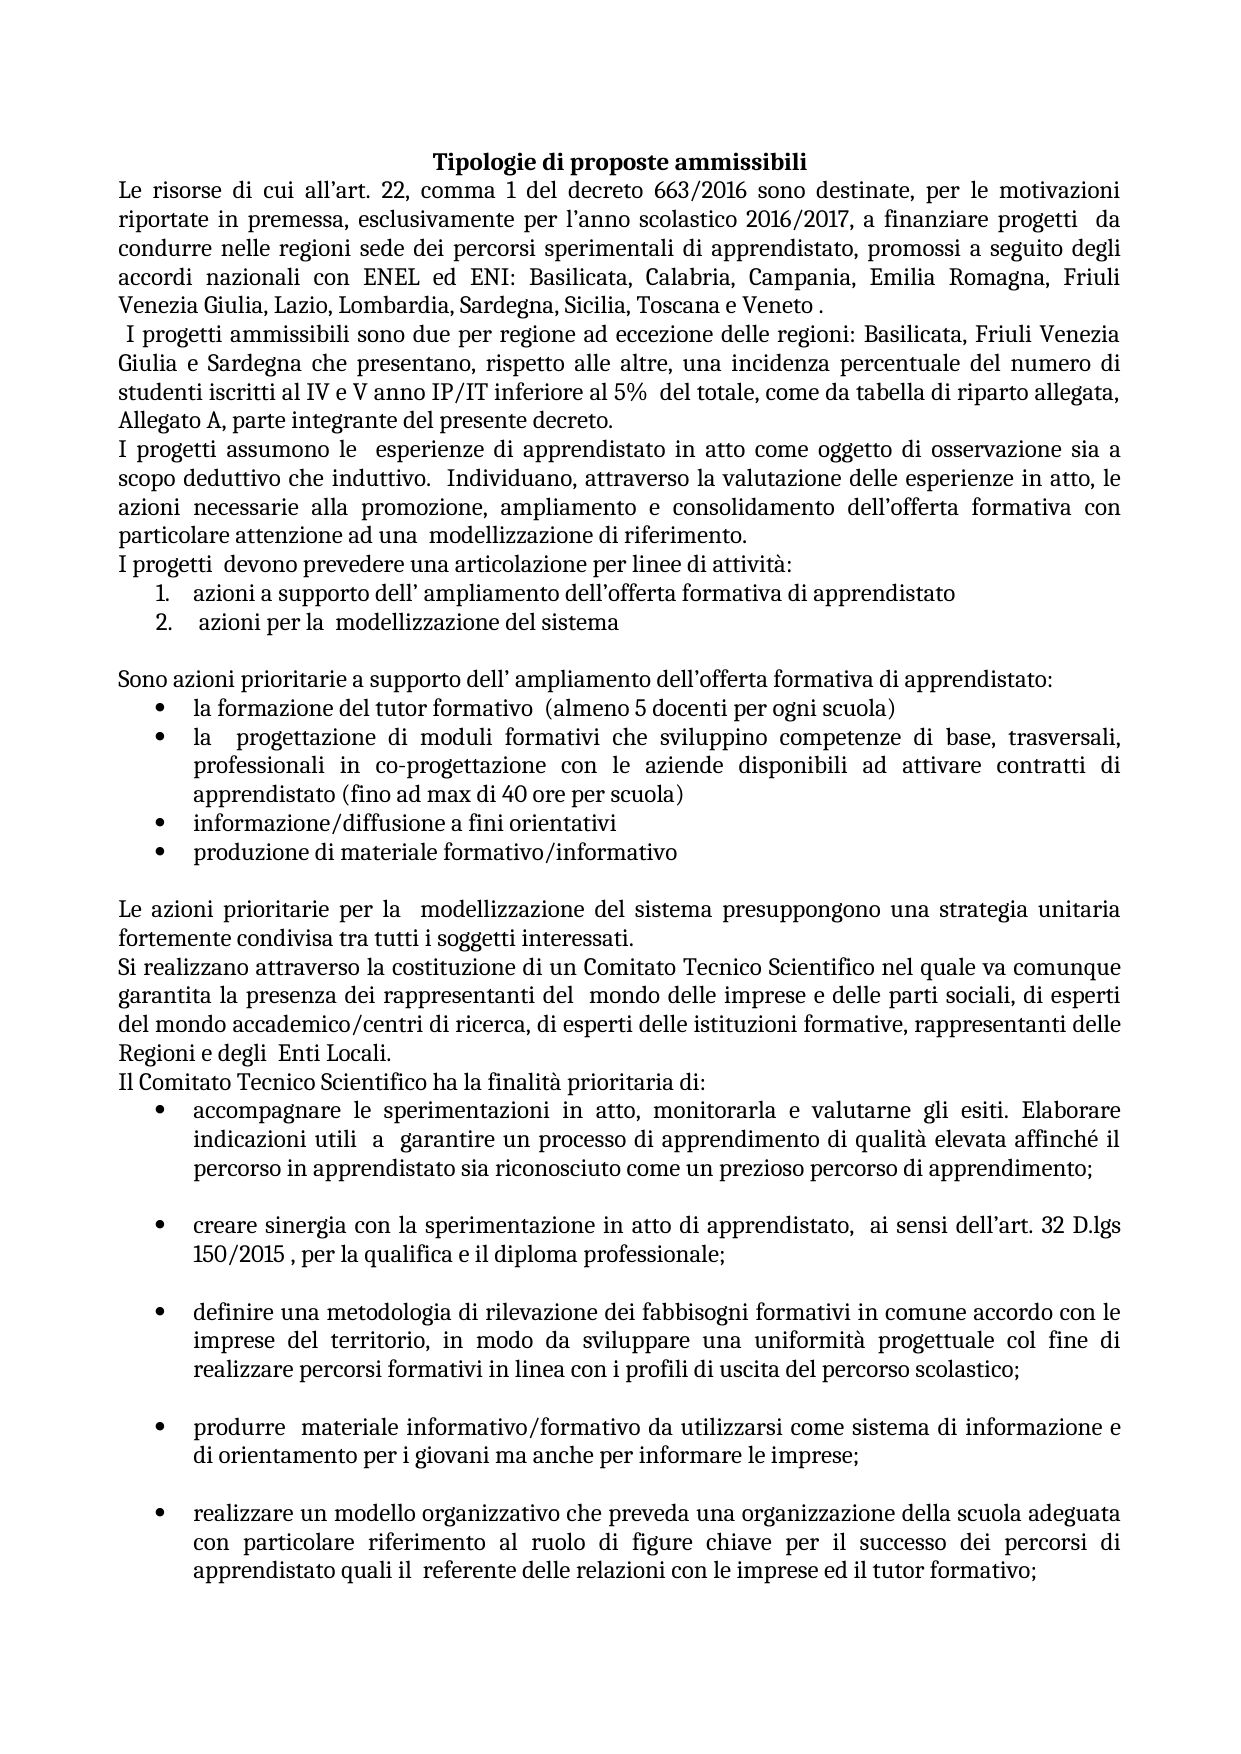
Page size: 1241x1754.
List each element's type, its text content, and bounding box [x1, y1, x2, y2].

text Le risorse di cui all’art. 22, comma 1 del decreto 663/2016 sono destinate, per le motivazioni riportate in premessa, esclusivamente per l’anno scolastico 2016/2017, a finanziare progetti da condurre nelle regioni sede dei percorsi sperimentali di apprendistato, promossi a seguito degli accordi nazionali con ENEL ed ENI: Basilicata, Calabria, Campania, Emilia Romagna, Friuli Venezia Giulia, Lazio, Lombardia, Sardegna, Sicilia, Toscana e Veneto . [118, 176, 1122, 320]
list la formazione del tutor formativo (almeno 5 docenti per ogni scuola) [156, 694, 1122, 723]
list produzione di materiale formativo/informativo [156, 838, 1122, 866]
text Sono azioni prioritarie a supporto dell’ ampliamento dell’offerta formativa di apprendistato: [118, 665, 1122, 694]
list azioni a supporto dell’ ampliamento dell’offerta formativa di apprendistato [156, 579, 1122, 608]
text I progetti devono prevedere una articolazione per linee di attività: [118, 550, 1122, 579]
text I progetti ammissibili sono due per regione ad eccezione delle regioni: Basilicata, Friuli Venezia Giulia e Sardegna che presentano, rispetto alle altre, una incidenza percentuale del numero di studenti iscritti al IV e V anno IP/IT inferiore al 5% del totale, come da tabella di riparto allegata, Allegato A, parte integrante del presente decreto. [118, 320, 1122, 435]
list definire una metodologia di rilevazione dei fabbisogni formativi in comune accordo con le imprese del territorio, in modo da sviluppare una uniformità progettuale col fine di realizzare percorsi formativi in linea con i profili di uscita del percorso scolastico; [156, 1298, 1122, 1384]
list la progettazione di moduli formativi che sviluppino competenze di base, trasversali, professionali in co-progettazione con le aziende disponibili ad attivare contratti di apprendistato (fino ad max di 40 ore per scuola) [156, 723, 1122, 809]
list produrre materiale informativo/formativo da utilizzarsi come sistema di informazione e di orientamento per i giovani ma anche per informare le imprese; [156, 1413, 1122, 1470]
list creare sinergia con la sperimentazione in atto di apprendistato, ai sensi dell’art. 32 D.lgs 150/2015 , per la qualifica e il diploma professionale; [156, 1211, 1122, 1269]
list informazione/diffusione a fini orientativi [156, 809, 1122, 838]
list azioni per la modellizzazione del sistema [156, 608, 1122, 636]
text I progetti assumono le esperienze di apprendistato in atto come oggetto di osservazione sia a scopo deduttivo che induttivo. Individuano, attraverso la valutazione delle esperienze in atto, le azioni necessarie alla promozione, ampliamento e consolidamento dell’offerta formativa con particolare attenzione ad una modellizzazione di riferimento. [118, 435, 1122, 550]
text Il Comitato Tecnico Scientifico ha la finalità prioritaria di: [118, 1068, 1122, 1096]
list accompagnare le sperimentazioni in atto, monitorarla e valutarne gli esiti. Elaborare indicazioni utili a garantire un processo di apprendimento di qualità elevata affinché il percorso in apprendistato sia riconosciuto come un prezioso percorso di apprendimento; [156, 1096, 1122, 1183]
text Si realizzano attraverso la costituzione di un Comitato Tecnico Scientifico nel quale va comunque garantita la presenza dei rappresentanti del mondo delle imprese e delle parti sociali, di esperti del mondo accademico/centri di ricerca, di esperti delle istituzioni formative, rappresentanti delle Regioni e degli Enti Locali. [118, 953, 1122, 1068]
text Le azioni prioritarie per la modellizzazione del sistema presuppongono una strategia unitaria fortemente condivisa tra tutti i soggetti interessati. [118, 895, 1122, 953]
list realizzare un modello organizzativo che preveda una organizzazione della scuola adeguata con particolare riferimento al ruolo di figure chiave per il successo dei percorsi di apprendistato quali il referente delle relazioni con le imprese ed il tutor formativo; [156, 1499, 1122, 1585]
text Tipologie di proposte ammissibili [118, 148, 1122, 176]
